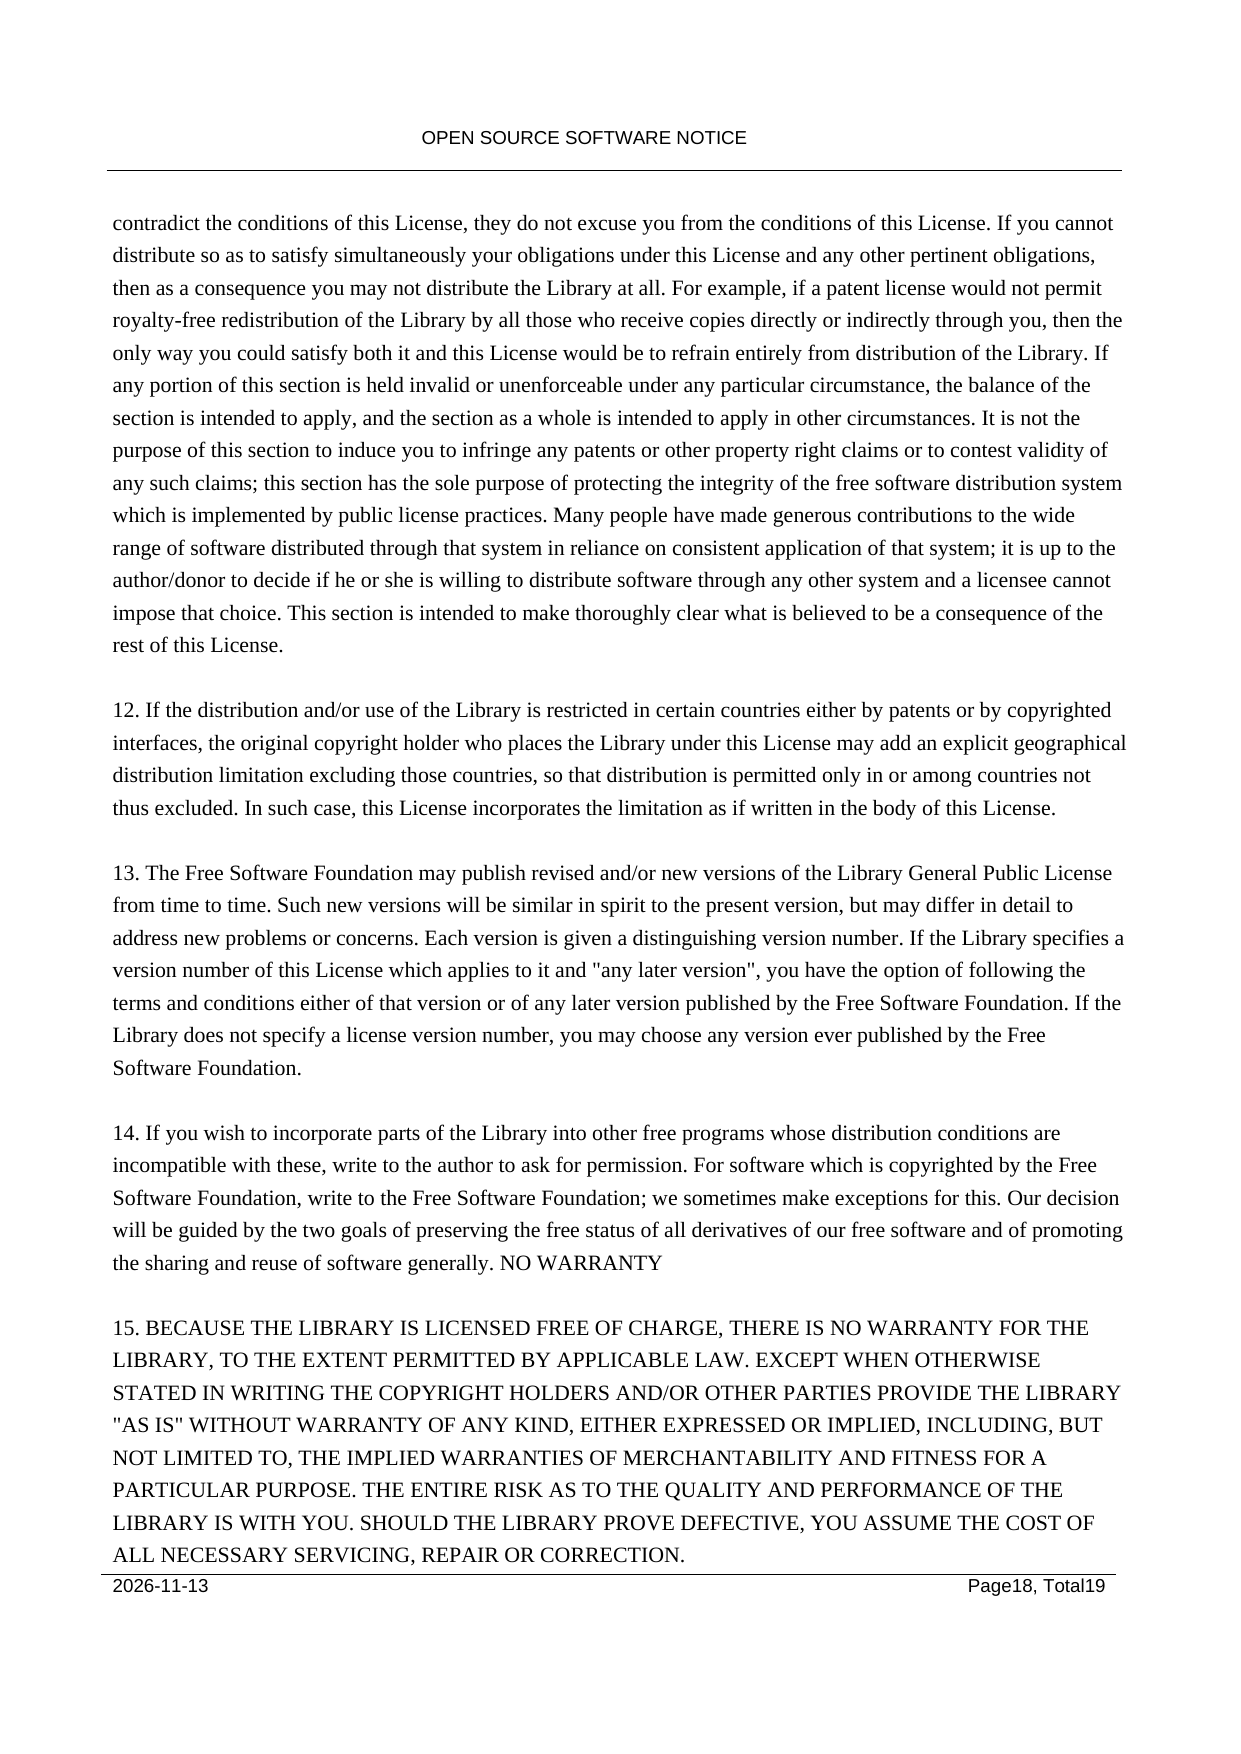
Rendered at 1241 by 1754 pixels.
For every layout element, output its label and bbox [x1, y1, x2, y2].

text [112, 206, 1128, 1571]
